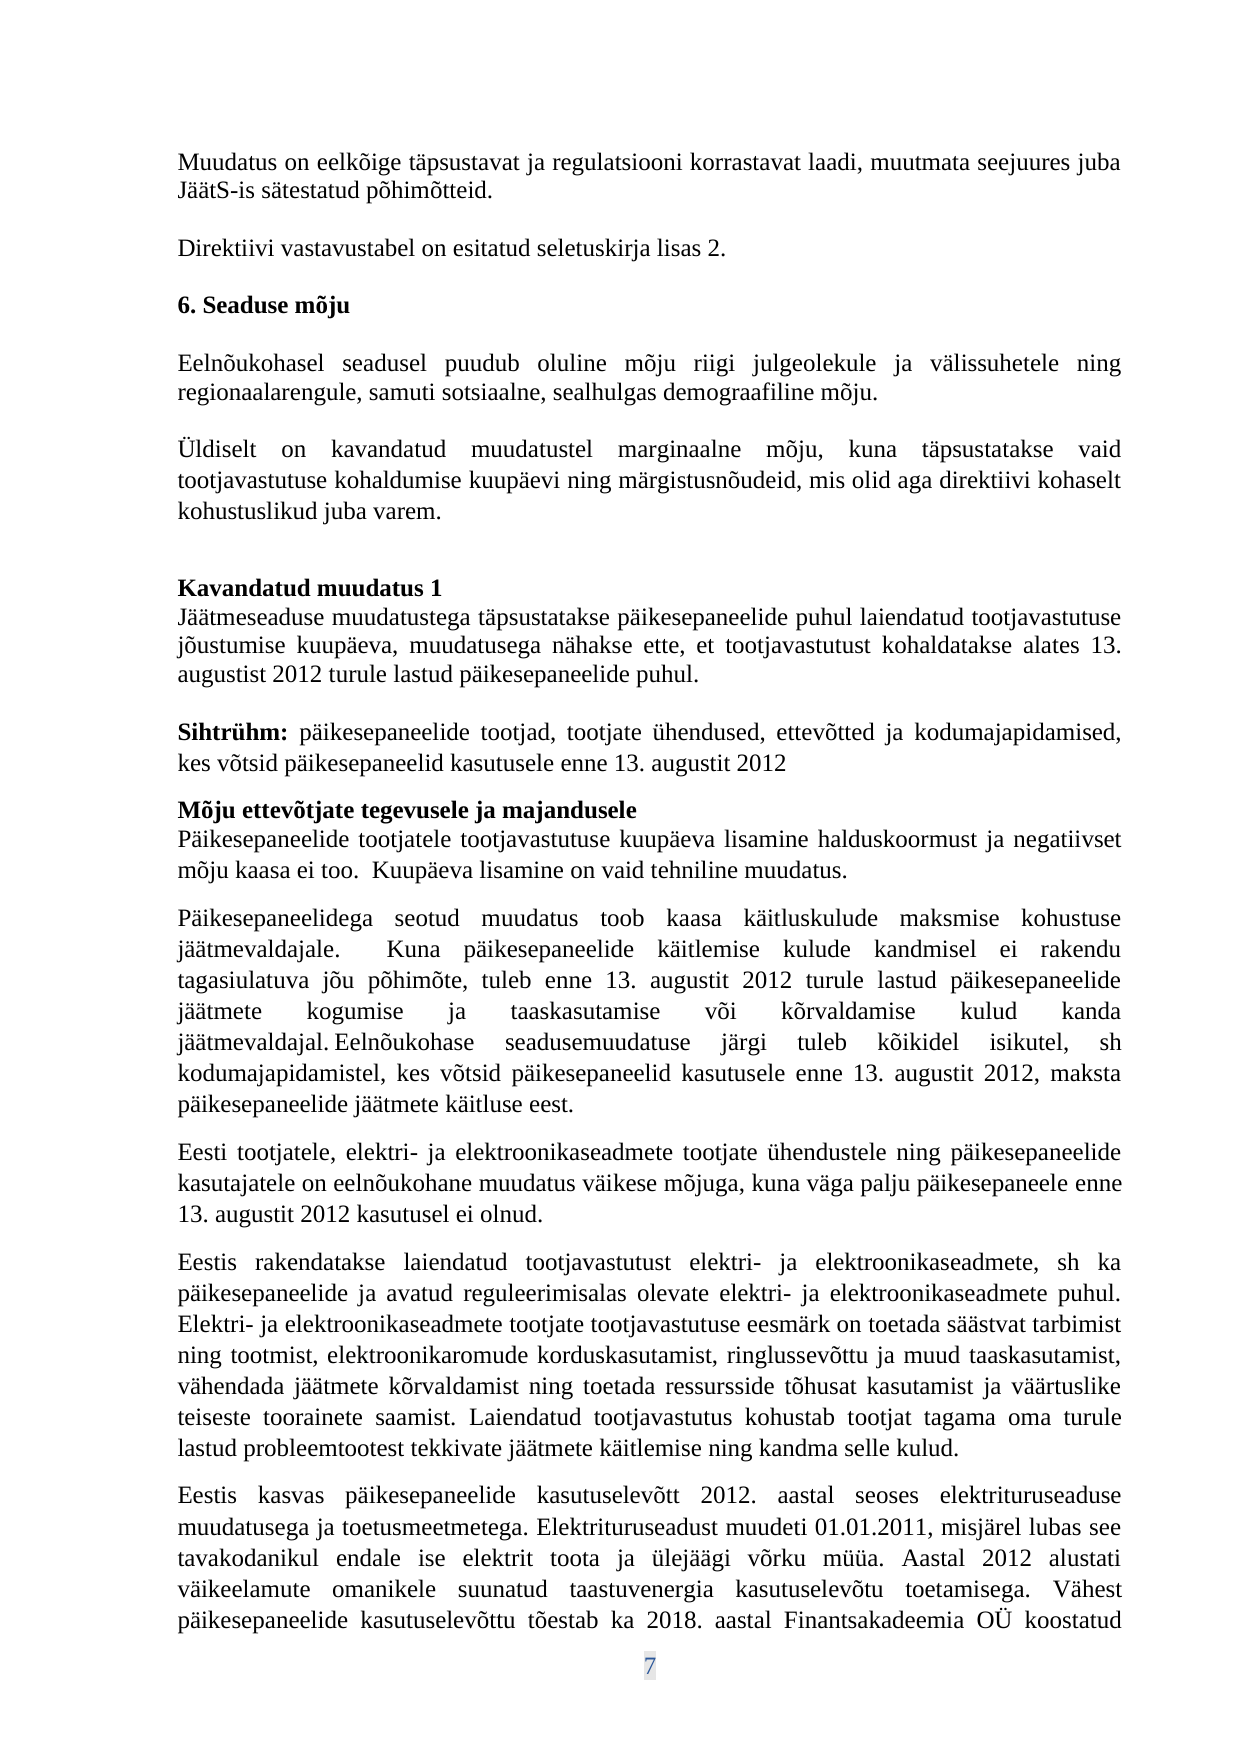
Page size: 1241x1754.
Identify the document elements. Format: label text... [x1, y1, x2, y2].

text Eesti tootjatele, elektri- ja elektroonikaseadmete tootjate ühendustele ning päikesepaneelide kasutajatele on eelnõukohane muudatus väikese mõjuga, kuna väga palju päikesepaneele enne 13. augustit 2012 kasutusel ei olnud. [177, 1137, 1122, 1228]
text Mõju ettevõtjate tegevusele ja majandusele [177, 795, 1122, 824]
text Eelnõukohasel seadusel puudub oluline mõju riigi julgeolekule ja välissuhetele ning regionaalarengule, samuti sotsiaalne, sealhulgas demograafiline mõju. [177, 348, 1122, 406]
text Päikesepaneelidega seotud muudatus toob kaasa käitluskulude maksmise kohustuse jäätmevaldajale. Kuna päikesepaneelide käitlemise kulude kandmisel ei rakendu tagasiulatuva jõu põhimõte, tuleb enne 13. augustit 2012 turule lastud päikesepaneelide jäätmete kogumise ja taaskasutamise või kõrvaldamise kulud kanda jäätmevaldajal. Eelnõukohase seadusemuudatuse järgi tuleb kõikidel isikutel, sh kodumajapidamistel, kes võtsid päikesepaneelid kasutusele enne 13. augustit 2012, maksta päikesepaneelide jäätmete käitluse eest. [177, 903, 1122, 1118]
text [177, 1481, 1122, 1633]
text Muudatus on eelkõige täpsustavat ja regulatsiooni korrastavat laadi, muutmata seejuures juba JäätS-is sätestatud põhimõtteid. [177, 147, 1122, 204]
text Direktiivi vastavustabel on esitatud seletuskirja lisas 2. [177, 233, 1122, 262]
text Sihtrühm: päikesepaneelide tootjad, tootjate ühendused, ettevõtted ja kodumajapidamised, kes võtsid päikesepaneelid kasutusele enne 13. augustit 2012 [177, 717, 1122, 776]
text Päikesepaneelide tootjatele tootjavastutuse kuupäeva lisamine halduskoormust ja negatiivset mõju kaasa ei too. Kuupäeva lisamine on vaid tehniline muudatus. [177, 824, 1122, 884]
text Eestis rakendatakse laiendatud tootjavastutust elektri- ja elektroonikaseadmete, sh ka päikesepaneelide ja avatud reguleerimisalas olevate elektri- ja elektroonikaseadmete puhul. Elektri- ja elektroonikaseadmete tootjate tootjavastutuse eesmärk on toetada säästvat tarbimist ning tootmist, elektroonikaromude korduskasutamist, ringlussevõttu ja muud taaskasutamist, vähendada jäätmete kõrvaldamist ning toetada ressursside tõhusat kasutamist ja väärtuslike teiseste toorainete saamist. Laiendatud tootjavastutus kohustab tootjat tagama oma turule lastud probleemtootest tekkivate jäätmete käitlemise ning kandma selle kulud. [177, 1247, 1122, 1309]
text Kavandatud muudatus 1 [177, 573, 1122, 602]
text Üldiselt on kavandatud muudatustel marginaalne mõju, kuna täpsustatakse vaid tootjavastutuse kohaldumise kuupäevi ning märgistusnõudeid, mis olid aga direktiivi kohaselt kohustuslikud juba varem. [177, 434, 1122, 525]
text 6. Seaduse mõju [177, 291, 1122, 319]
text Jäätmeseaduse muudatustega täpsustatakse päikesepaneelide puhul laiendatud tootjavastutuse jõustumise kuupäeva, muudatusega nähakse ette, et tootjavastutust kohaldatakse alates 13. augustist 2012 turule lastud päikesepaneelide puhul. [177, 602, 1122, 688]
text Eestis rakendatakse laiendatud tootjavastutust elektri- ja elektroonikaseadmete, sh ka päikesepaneelide ja avatud reguleerimisalas olevate elektri- ja elektroonikaseadmete puhul. Elektri- ja elektroonikaseadmete tootjate tootjavastutuse eesmärk on toetada säästvat tarbimist ning tootmist, elektroonikaromude korduskasutamist, ringlussevõttu ja muud taaskasutamist, vähendada jäätmete kõrvaldamist ning toetada ressursside tõhusat kasutamist ja väärtuslike teiseste toorainete saamist. Laiendatud tootjavastutus kohustab tootjat tagama oma turule lastud probleemtootest tekkivate jäätmete käitlemise ning kandma selle kulud. [177, 1399, 1122, 1462]
